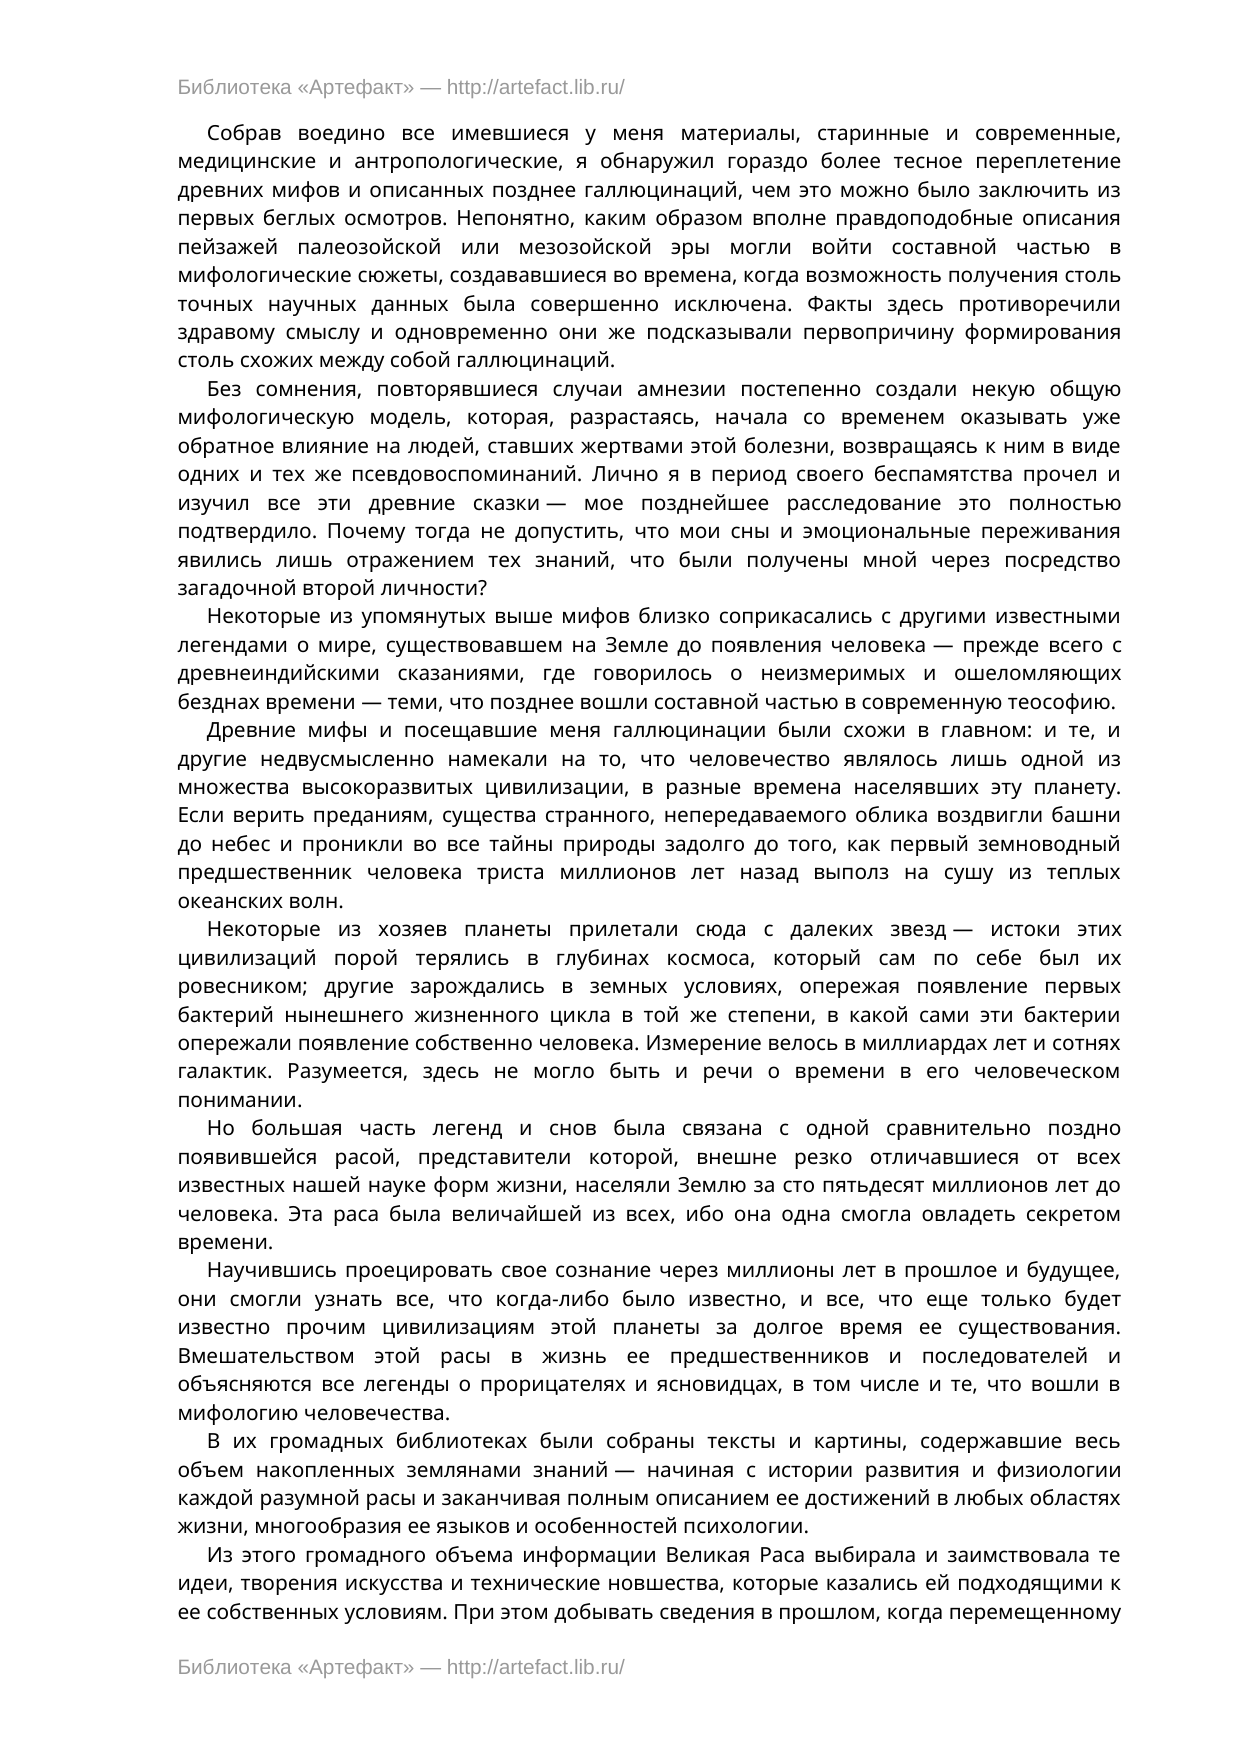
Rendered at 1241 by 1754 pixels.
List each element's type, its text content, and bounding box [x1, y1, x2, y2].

text Научившись проецировать свое сознание через миллионы лет в прошлое и будущее, они смогли узнать все, что когда-либо было известно, и все, что еще только будет известно прочим цивилизациям этой планеты за долгое время ее существования. Вмешательством этой расы в жизнь ее предшественников и последователей и объясняются все легенды о прорицателях и ясновидцах, в том числе и те, что вошли в мифологию человечества. [177, 1256, 1122, 1426]
text В их громадных библиотеках были собраны тексты и картины, содержавшие весь объем накопленных землянами знаний — начиная с истории развития и физиологии каждой разумной расы и заканчивая полным описанием ее достижений в любых областях жизни, многообразия ее языков и особенностей психологии. [177, 1426, 1122, 1540]
text Некоторые из упомянутых выше мифов близко соприкасались с другими известными легендами о мире, существовавшем на Земле до появления человека — прежде всего с древнеиндийскими сказаниями, где говорилось о неизмеримых и ошеломляющих безднах времени — теми, что позднее вошли составной частью в современную теософию. [177, 602, 1122, 715]
text Без сомнения, повторявшиеся случаи амнезии постепенно создали некую общую мифологическую модель, которая, разрастаясь, начала со временем оказывать уже обратное влияние на людей, ставших жертвами этой болезни, возвращаясь к ним в виде одних и тех же псевдовоспоминаний. Лично я в период своего беспамятства прочел и изучил все эти древние сказки — мое позднейшее расследование это полностью подтвердило. Почему тогда не допустить, что мои сны и эмоциональные переживания явились лишь отражением тех знаний, что были получены мной через посредство загадочной второй личности? [177, 374, 1122, 602]
text Некоторые из хозяев планеты прилетали сюда с далеких звезд — истоки этих цивилизаций порой терялись в глубинах космоса, который сам по себе был их ровесником; другие зарождались в земных условиях, опережая появление первых бактерий нынешнего жизненного цикла в той же степени, в какой сами эти бактерии опережали появление собственно человека. Измерение велось в миллиардах лет и сотнях галактик. Разумеется, здесь не могло быть и речи о времени в его человеческом понимании. [177, 914, 1122, 1113]
text Древние мифы и посещавшие меня галлюцинации были схожи в главном: и те, и другие недвусмысленно намекали на то, что человечество являлось лишь одной из множества высокоразвитых цивилизации, в разные времена населявших эту планету. Если верить преданиям, существа странного, непередаваемого облика воздвигли башни до небес и проникли во все тайны природы задолго до того, как первый земноводный предшественник человека триста миллионов лет назад выполз на сушу из теплых океанских волн. [177, 715, 1122, 914]
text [177, 1540, 1122, 1625]
text Собрав воедино все имевшиеся у меня материалы, старинные и современные, медицинские и антропологические, я обнаружил гораздо более тесное переплетение древних мифов и описанных позднее галлюцинаций, чем это можно было заключить из первых беглых осмотров. Непонятно, каким образом вполне правдоподобные описания пейзажей палеозойской или мезозойской эры могли войти составной частью в мифологические сюжеты, создававшиеся во времена, когда возможность получения столь точных научных данных была совершенно исключена. Факты здесь противоречили здравому смыслу и одновременно они же подсказывали первопричину формирования столь схожих между собой галлюцинаций. [177, 118, 1122, 374]
text Но большая часть легенд и снов была связана с одной сравнительно поздно появившейся расой, представители которой, внешне резко отличавшиеся от всех известных нашей науке форм жизни, населяли Землю за сто пятьдесят миллионов лет до человека. Эта раса была величайшей из всех, ибо она одна смогла овладеть секретом времени. [177, 1113, 1122, 1256]
